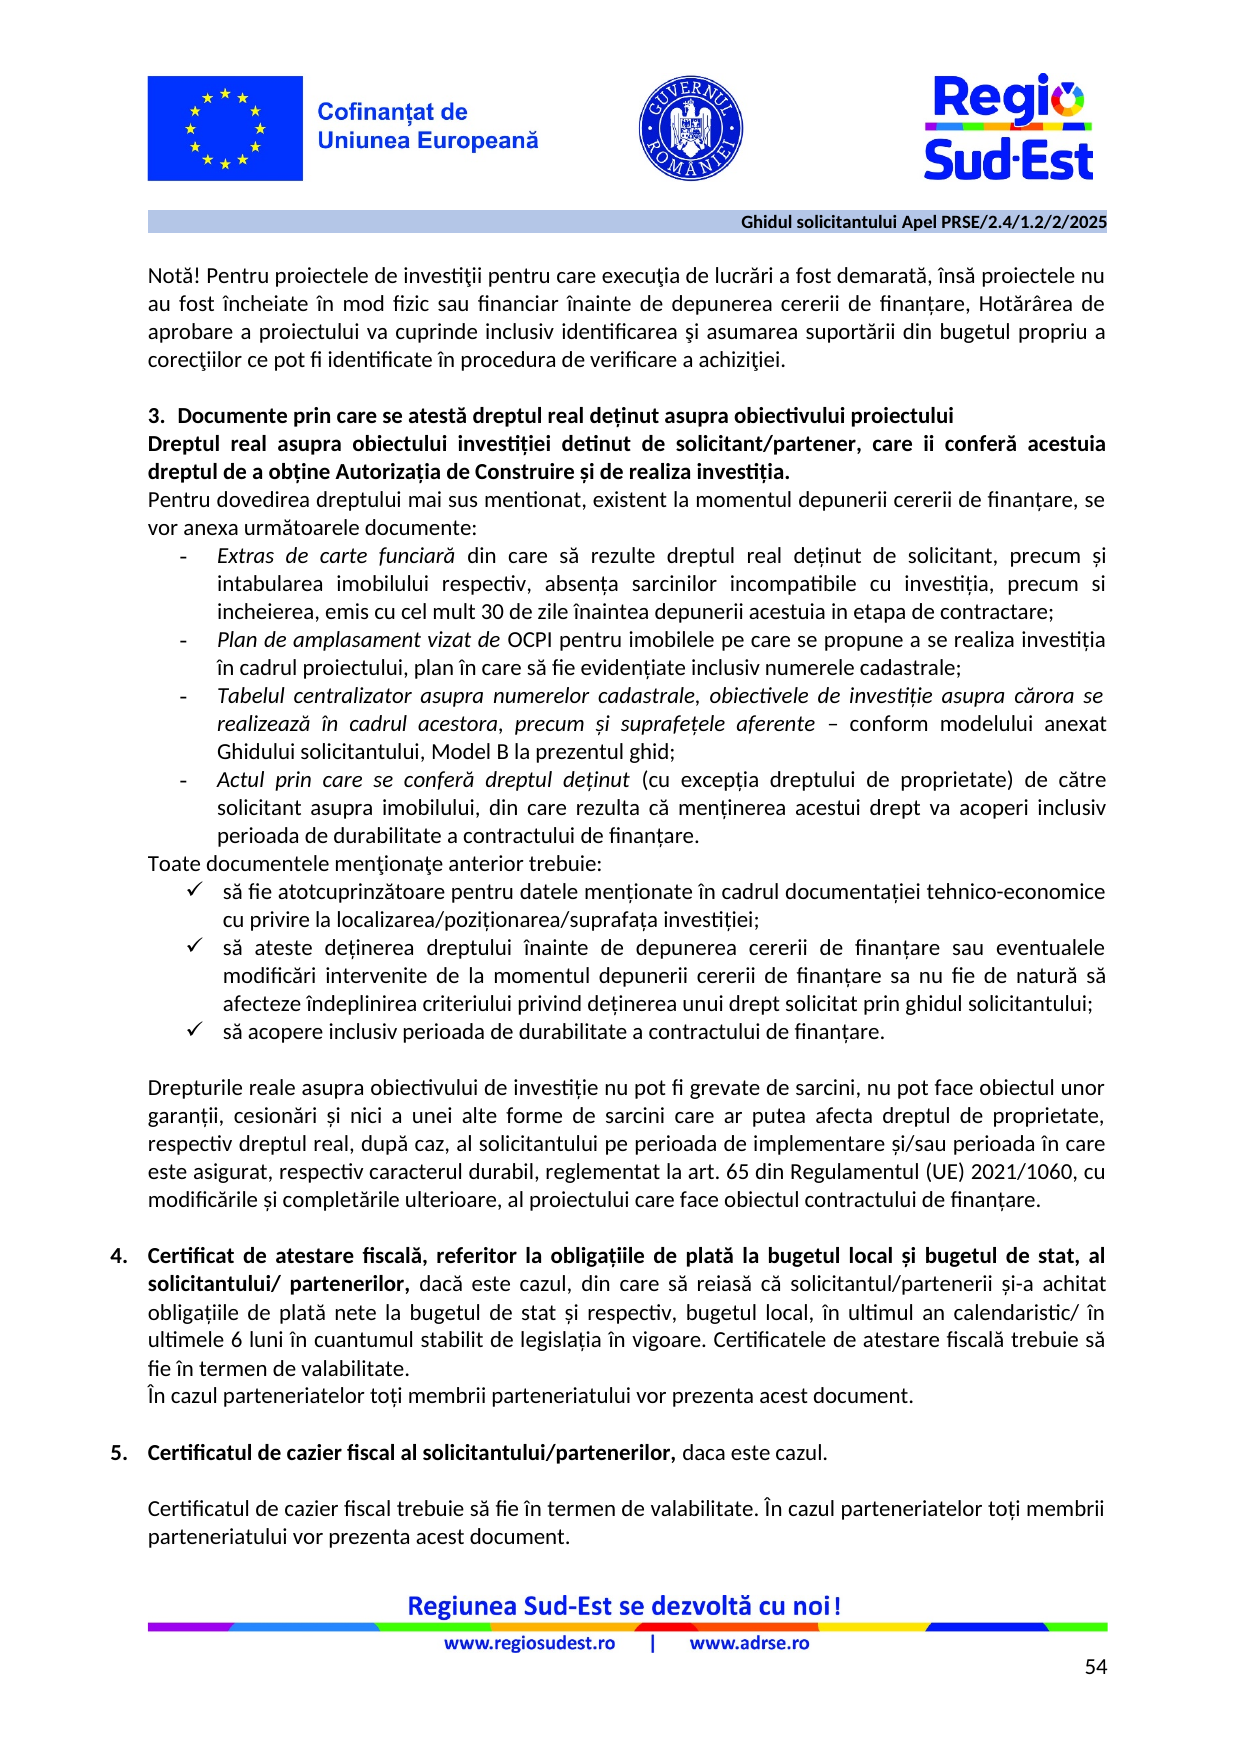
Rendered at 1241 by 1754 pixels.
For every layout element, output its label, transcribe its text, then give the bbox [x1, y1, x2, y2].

picture [147, 1595, 1108, 1653]
list Documente prin care se atestă dreptul real deținut asupra obiectivului proiectului [148, 401, 1107, 429]
list Actul prin care se conferă dreptul deținut (cu excepția dreptului de proprietate) de către solicitant asupra imobilului, din care rezulta că menținerea acestui drept va acoperi inclusiv perioada de durabilitate a contractului de finanțare. [179, 765, 1107, 849]
list Certificatul de cazier fiscal trebuie să fie în termen de valabilitate. În cazul parteneriatelor toți membrii parteneriatului vor prezenta acest document. [148, 1494, 1107, 1550]
list Plan de amplasament vizat de OCPI pentru imobilele pe care se propune a se realiza investiția în cadrul proiectului, plan în care să fie evidențiate inclusiv numerele cadastrale; [179, 625, 1107, 681]
list să fie atotcuprinzătoare pentru datele menționate în cadrul documentației tehnico-economice cu privire la localizarea/poziționarea/suprafața investiției; [185, 877, 1107, 933]
list să ateste deținerea dreptului înainte de depunerea cererii de finanțare sau eventualele modificări intervenite de la momentul depunerii cererii de finanțare sa nu fie de natură să afecteze îndeplinirea criteriului privind deținerea unui drept solicitat prin ghidul solicitantului; [185, 933, 1107, 1017]
picture [147, 73, 1093, 182]
text Drepturile reale asupra obiectivului de investiție nu pot fi grevate de sarcini, nu pot face obiectul unor garanții, cesionări și nici a unei alte forme de sarcini care ar putea afecta dreptul de proprietate, respectiv dreptul real, după caz, al solicitantului pe perioada de implementare și/sau perioada în care este asigurat, respectiv caracterul durabil, reglementat la art. 65 din Regulamentul (UE) 2021/1060, cu modificările și completările ulterioare, al proiectului care face obiectul contractului de finanțare. [148, 1073, 1107, 1213]
text Pentru dovedirea dreptului mai sus mentionat, existent la momentul depunerii cererii de finanțare, se vor anexa următoarele documente: [148, 485, 1107, 541]
text Toate documentele menţionaţe anterior trebuie: [148, 849, 1107, 877]
list Certificatul de cazier fiscal al solicitantului/partenerilor, daca este cazul. [110, 1438, 1107, 1466]
list Tabelul centralizator asupra numerelor cadastrale, obiectivele de investiție asupra cărora se realizează în cadrul acestora, precum și suprafețele aferente – conform modelului anexat Ghidului solicitantului, Model B la prezentul ghid; [179, 681, 1107, 765]
list Extras de carte funciară din care să rezulte dreptul real deținut de solicitant, precum și intabularea imobilului respectiv, absența sarcinilor incompatibile cu investiția, precum si incheierea, emis cu cel mult 30 de zile înaintea depunerii acestuia in etapa de contractare; [179, 541, 1107, 625]
text În cazul parteneriatelor toți membrii parteneriatului vor prezenta acest document. [148, 1382, 1107, 1410]
list Certificat de atestare fiscală, referitor la obligațiile de plată la bugetul local și bugetul de stat, al solicitantului/ partenerilor, dacă este cazul, din care să reiasă că solicitantul/partenerii și-a achitat obligațiile de plată nete la bugetul de stat și respectiv, bugetul local, în ultimul an calendaristic/ în ultimele 6 luni în cuantumul stabilit de legislația în vigoare. Certificatele de atestare fiscală trebuie să fie în termen de valabilitate. [110, 1242, 1107, 1382]
text Notă! Pentru proiectele de investiţii pentru care execuţia de lucrări a fost demarată, însă proiectele nu au fost încheiate în mod fizic sau financiar înainte de depunerea cererii de finanțare, Hotărârea de aprobare a proiectului va cuprinde inclusiv identificarea şi asumarea suportării din bugetul propriu a corecţiilor ce pot fi identificate în procedura de verificare a achiziţiei. [148, 261, 1107, 373]
text Dreptul real asupra obiectului investiției detinut de solicitant/partener, care ii conferă acestuia dreptul de a obține Autorizația de Construire și de realiza investiția. [148, 429, 1107, 485]
list să acopere inclusiv perioada de durabilitate a contractului de finanțare. [185, 1017, 1107, 1045]
